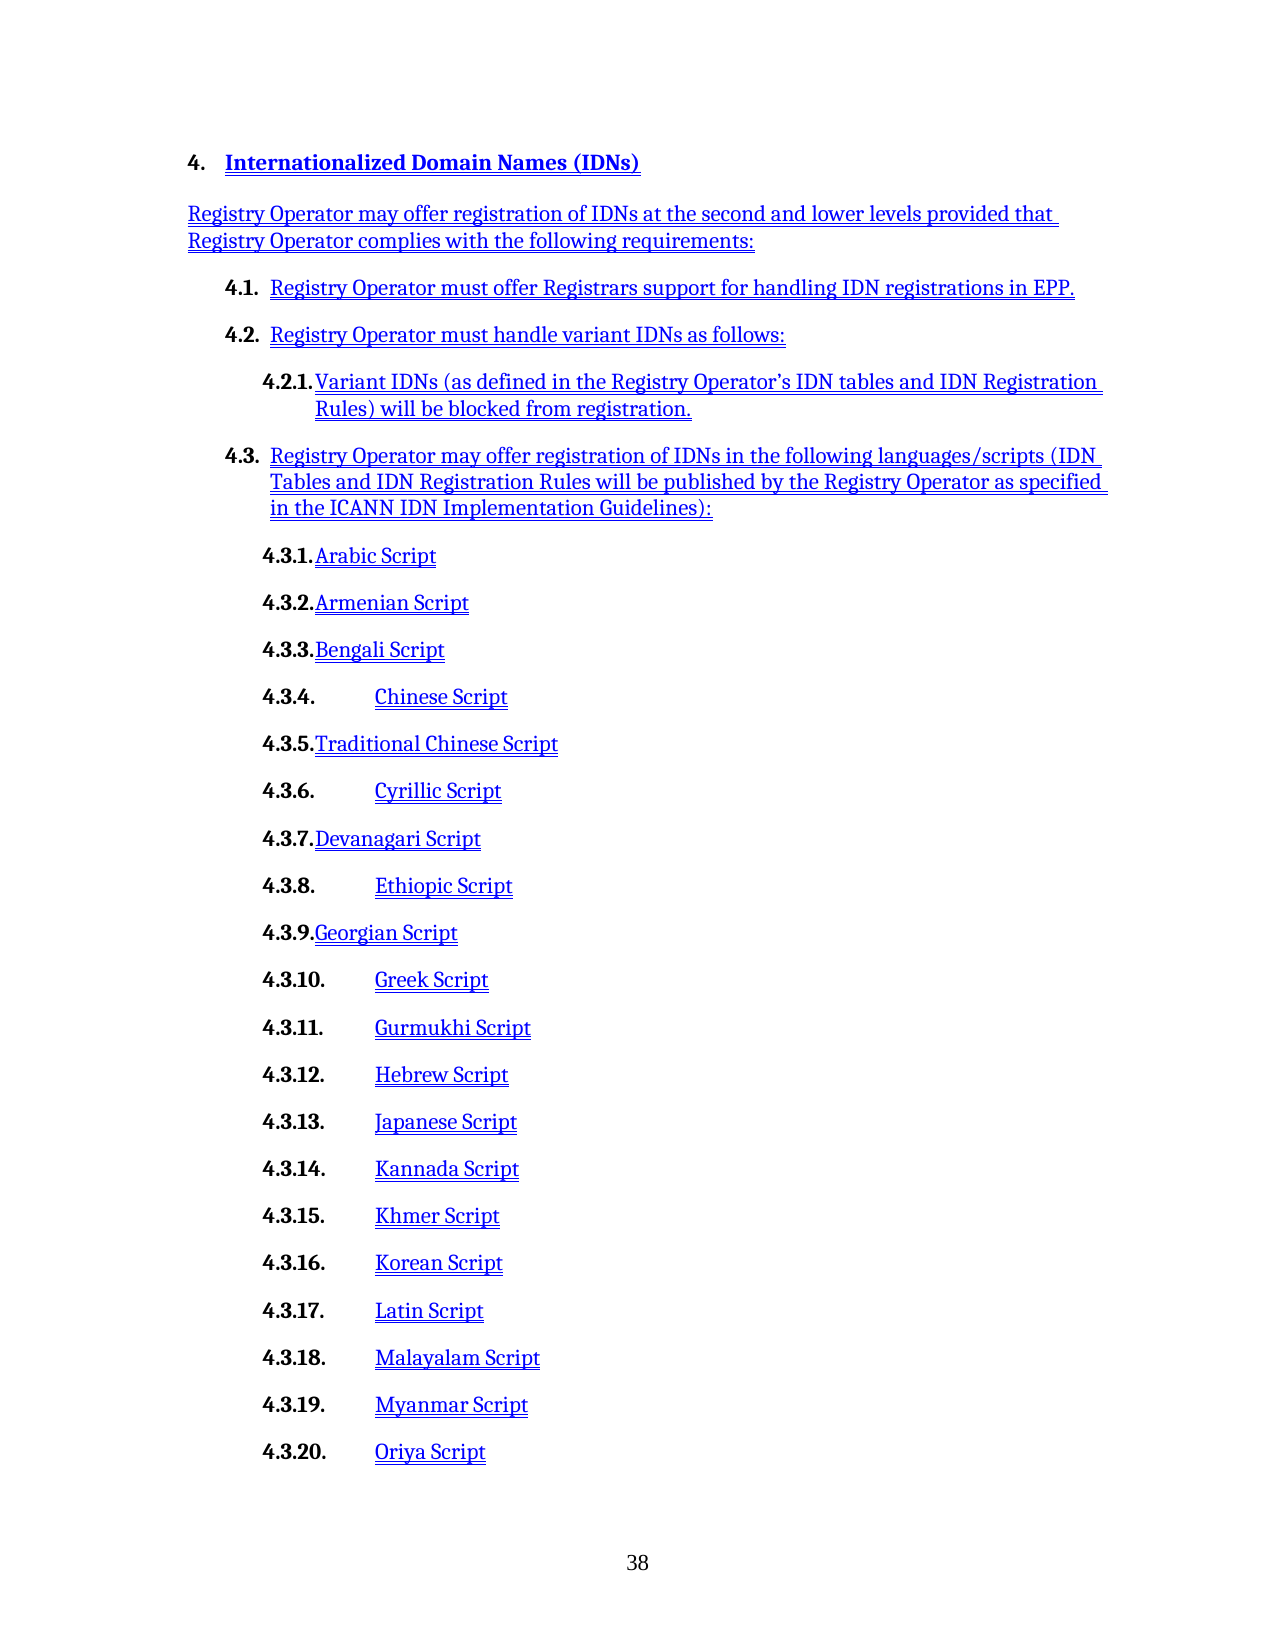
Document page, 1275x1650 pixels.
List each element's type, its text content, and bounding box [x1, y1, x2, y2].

list Cyrillic Script [262, 778, 1125, 805]
list Hebrew Script [262, 1061, 1125, 1088]
list Registry Operator must offer Registrars support for handling IDN registrations in EPP. [225, 274, 1125, 301]
list Korean Script [262, 1250, 1125, 1277]
list Arabic Script [262, 542, 1125, 569]
list Traditional Chinese Script [262, 731, 1125, 757]
list Bengali Script [262, 637, 1125, 663]
list Variant IDNs (as defined in the Registry Operator’s IDN tables and IDN Registration Rules) will be blocked from registration. [262, 369, 1125, 422]
list Georgian Script [262, 920, 1125, 946]
list Gurmukhi Script [262, 1014, 1125, 1041]
list Japanese Script [262, 1109, 1125, 1135]
list Latin Script [262, 1297, 1125, 1324]
list Chinese Script [262, 684, 1125, 710]
list Kannada Script [262, 1156, 1125, 1182]
list Armenian Script [262, 589, 1125, 616]
list Myanmar Script [262, 1392, 1125, 1418]
list Internationalized Domain Names (IDNs) [187, 150, 1125, 176]
text Registry Operator may offer registration of IDNs at the second and lower levels provided that Registry Operator complies with the following requirements: [187, 201, 1125, 254]
list Oriya Script [262, 1439, 1125, 1465]
list Khmer Script [262, 1203, 1125, 1229]
list Malayalam Script [262, 1344, 1125, 1371]
list Registry Operator must handle variant IDNs as follows: [225, 322, 1125, 348]
list Registry Operator may offer registration of IDNs in the following languages/scripts (IDN Tables and IDN Registration Rules will be published by the Registry Operator as specified in the ICANN IDN Implementation Guidelines): [225, 442, 1125, 522]
list Greek Script [262, 967, 1125, 993]
list Ethiopic Script [262, 873, 1125, 899]
list Devanagari Script [262, 826, 1125, 852]
